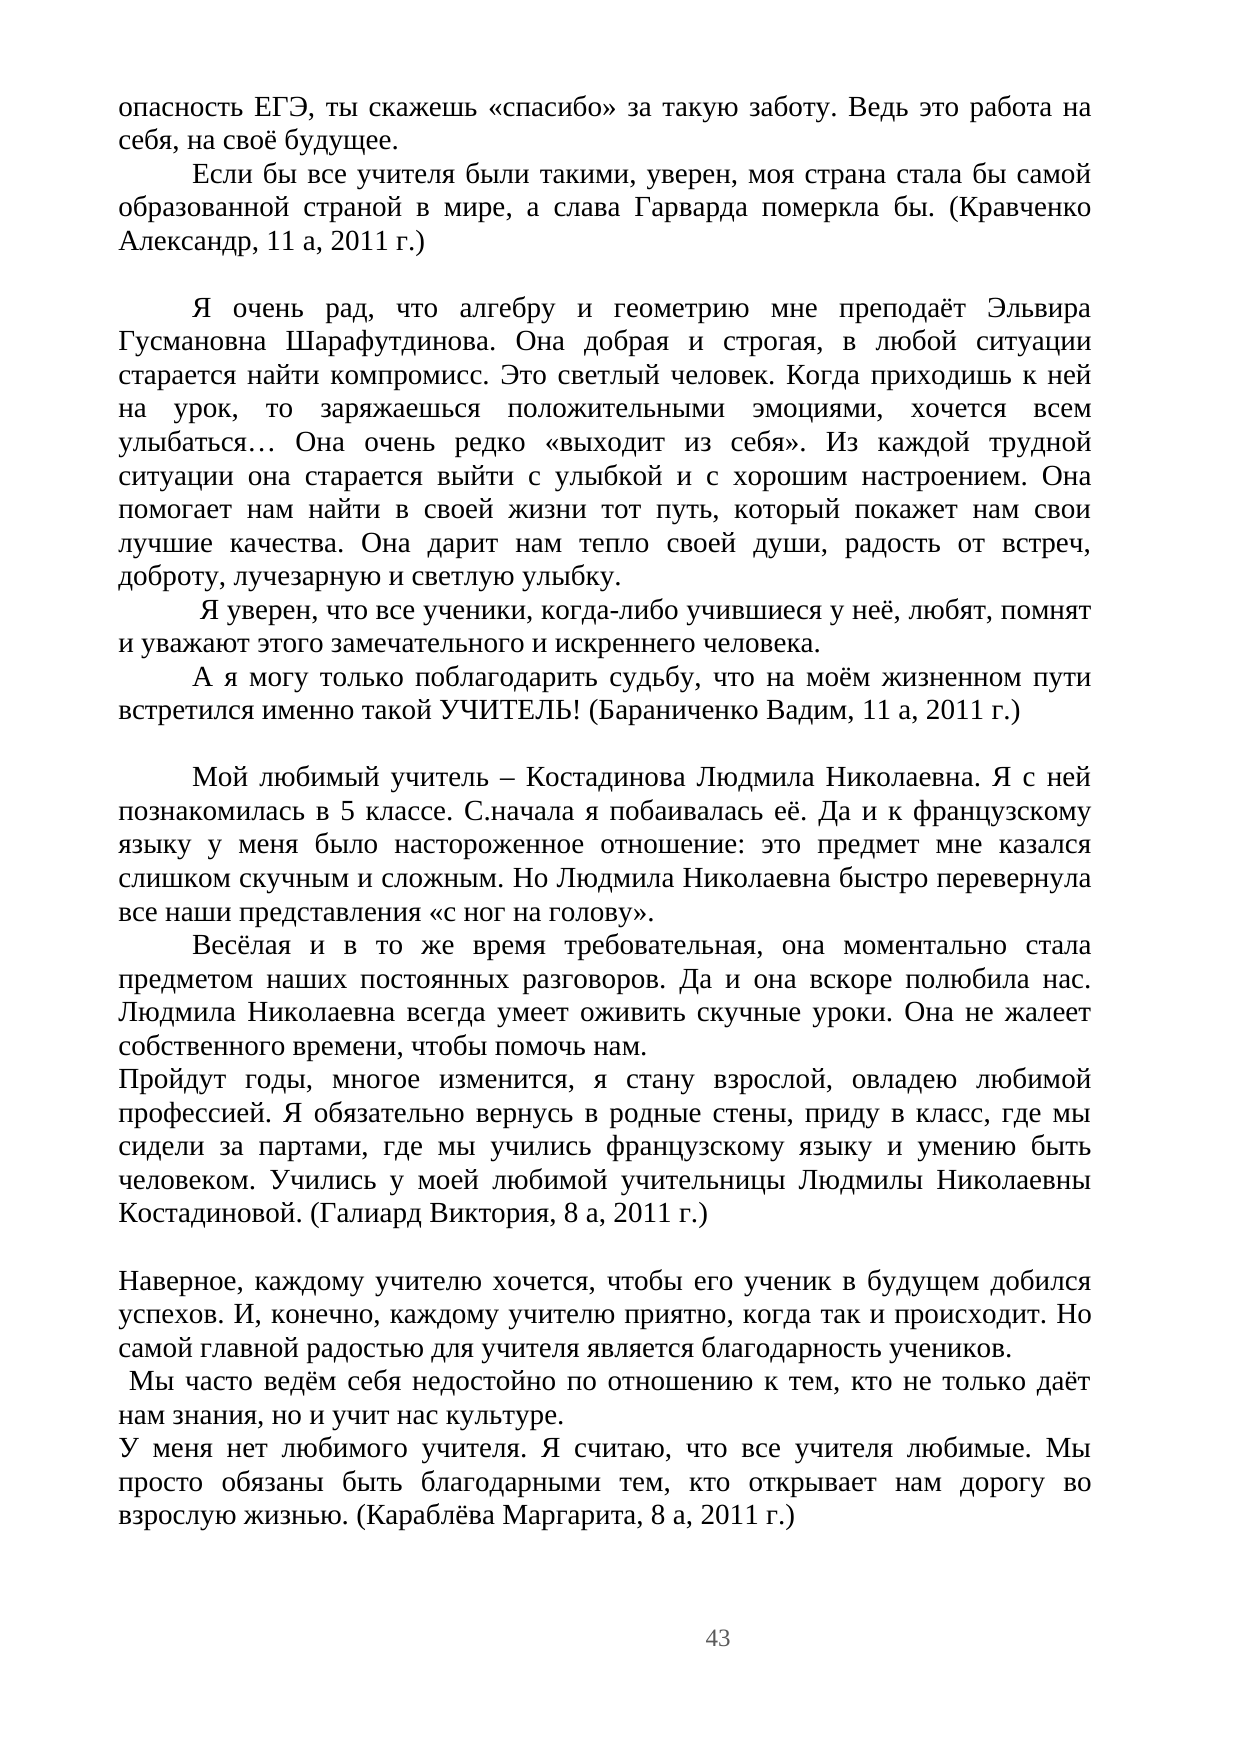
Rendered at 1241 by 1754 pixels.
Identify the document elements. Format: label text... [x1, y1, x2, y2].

text Мы часто ведём себя недостойно по отношению к тем, кто не только даёт нам знания, но и учит нас культуре. [118, 1363, 1092, 1430]
text Наверное, каждому учителю хочется, чтобы его ученик в будущем добился успехов. И, конечно, каждому учителю приятно, когда так и происходит. Но самой главной радостью для учителя является благодарность учеников. [118, 1263, 1092, 1363]
text Если бы все учителя были такими, уверен, моя страна стала бы самой образованной страной в мире, а слава Гарварда померкла бы. (Кравченко Александр, 11 а, 2011 г.) [118, 156, 1092, 256]
text Я очень рад, что алгебру и геометрию мне преподаёт Эльвира Гусмановна Шарафутдинова. Она добрая и строгая, в любой ситуации старается найти компромисс. Это светлый человек. Когда приходишь к ней на урок, то заряжаешься положительными эмоциями, хочется всем улыбаться… Она очень редко «выходит из себя». Из каждой трудной ситуации она старается выйти с улыбкой и с хорошим настроением. Она помогает нам найти в своей жизни тот путь, который покажет нам свои лучшие качества. Она дарит нам тепло своей души, радость от встреч, доброту, лучезарную и светлую улыбку. [118, 290, 1092, 592]
text У меня нет любимого учителя. Я считаю, что все учителя любимые. Мы просто обязаны быть благодарными тем, кто открывает нам дорогу во взрослую жизнью. (Караблёва Маргарита, 8 а, 2011 г.) [118, 1430, 1092, 1531]
text Мой любимый учитель – Костадинова Людмила Николаевна. Я с ней познакомилась в 5 классе. С.начала я побаивалась её. Да и к французскому языку у меня было настороженное отношение: это предмет мне казался слишком скучным и сложным. Но Людмила Николаевна быстро перевернула все наши представления «с ног на голову». [118, 759, 1092, 927]
text Я уверен, что все ученики, когда-либо учившиеся у неё, любят, помнят и уважают этого замечательного и искреннего человека. [118, 592, 1092, 659]
text Пройдут годы, многое изменится, я стану взрослой, овладею любимой профессией. Я обязательно вернусь в родные стены, приду в класс, где мы сидели за партами, где мы учились французскому языку и умению быть человеком. Учились у моей любимой учительницы Людмилы Николаевны Костадиновой. (Галиард Виктория, 8 а, 2011 г.) [118, 1061, 1092, 1229]
text А я могу только поблагодарить судьбу, что на моём жизненном пути встретился именно такой УЧИТЕЛЬ! (Бараниченко Вадим, 11 а, 2011 г.) [118, 659, 1092, 726]
text Весёлая и в то же время требовательная, она моментально стала предметом наших постоянных разговоров. Да и она вскоре полюбила нас. Людмила Николаевна всегда умеет оживить скучные уроки. Она не жалеет собственного времени, чтобы помочь нам. [118, 927, 1092, 1061]
